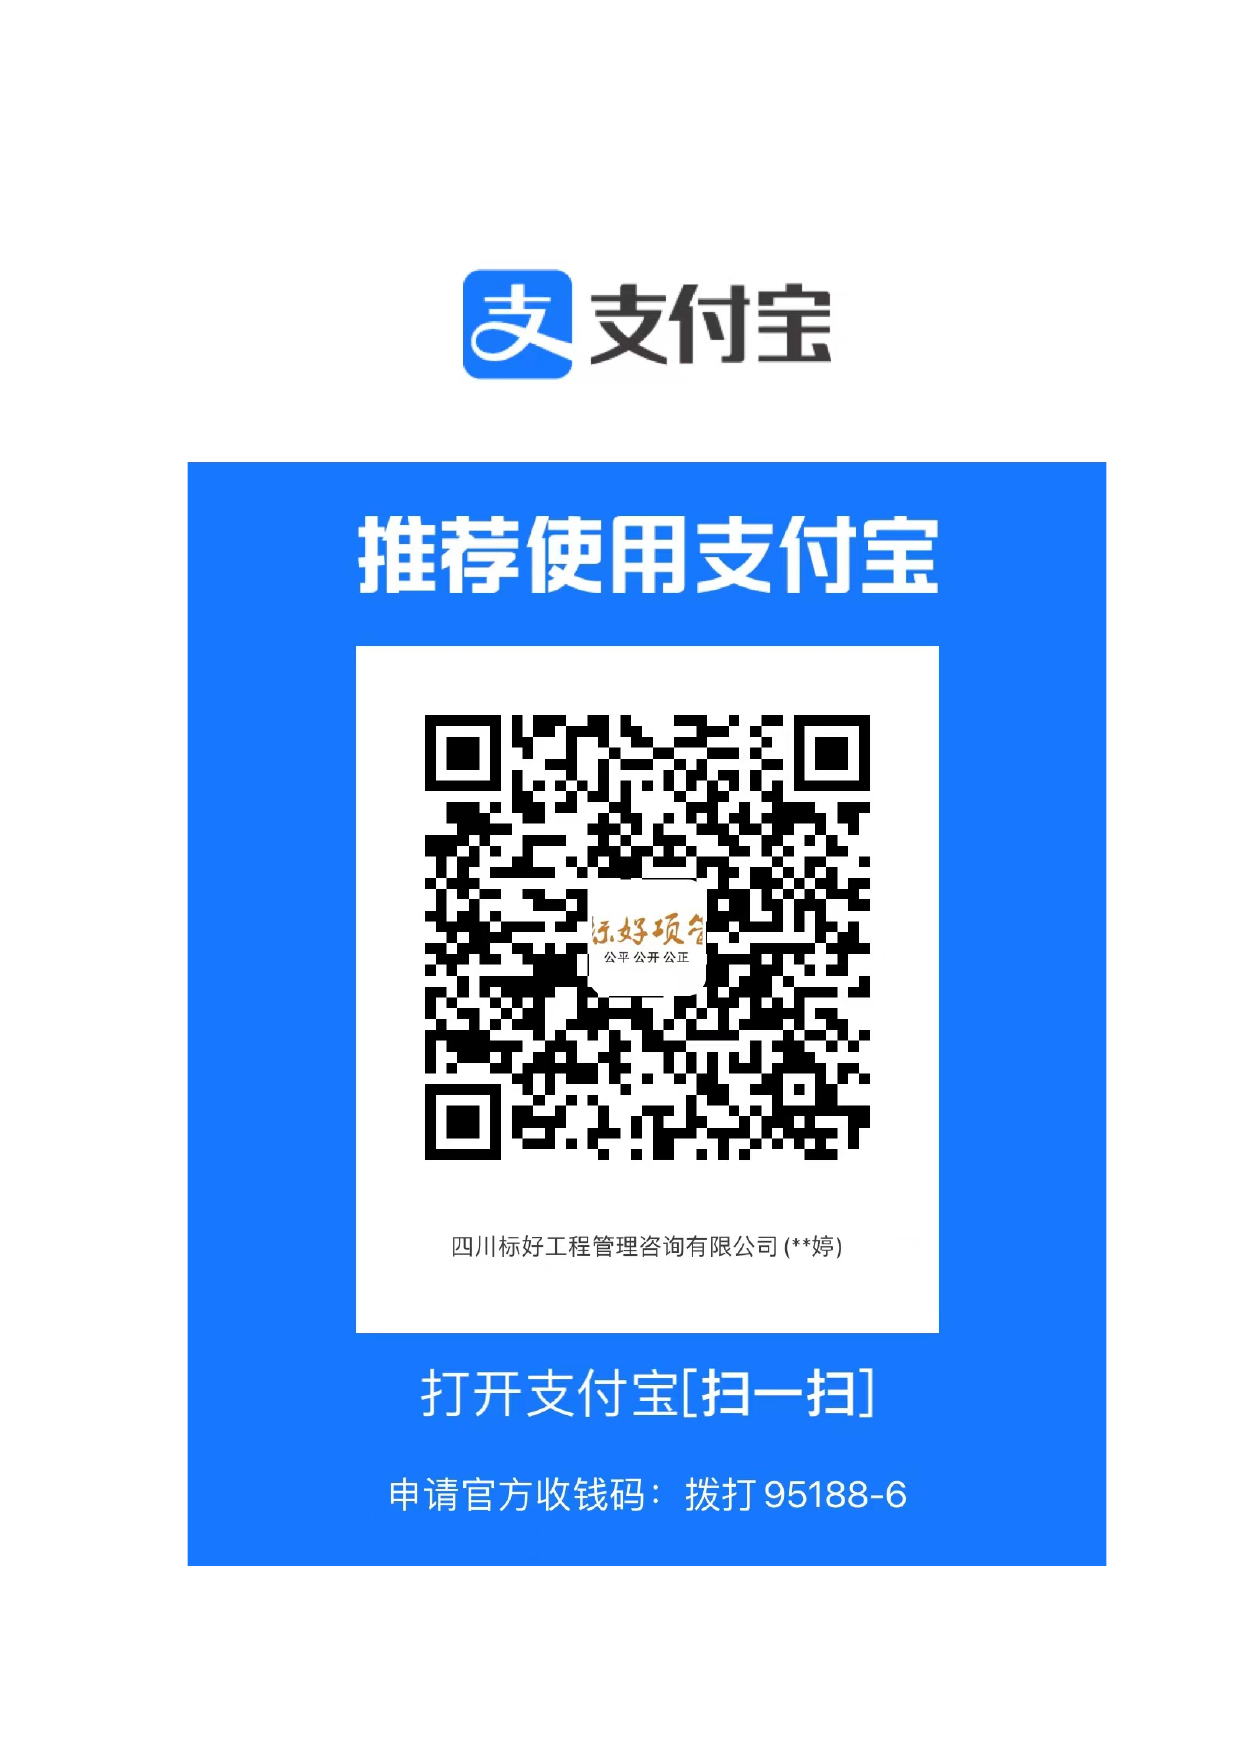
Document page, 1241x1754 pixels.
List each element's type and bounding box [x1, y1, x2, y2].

picture [187, 187, 1107, 1566]
